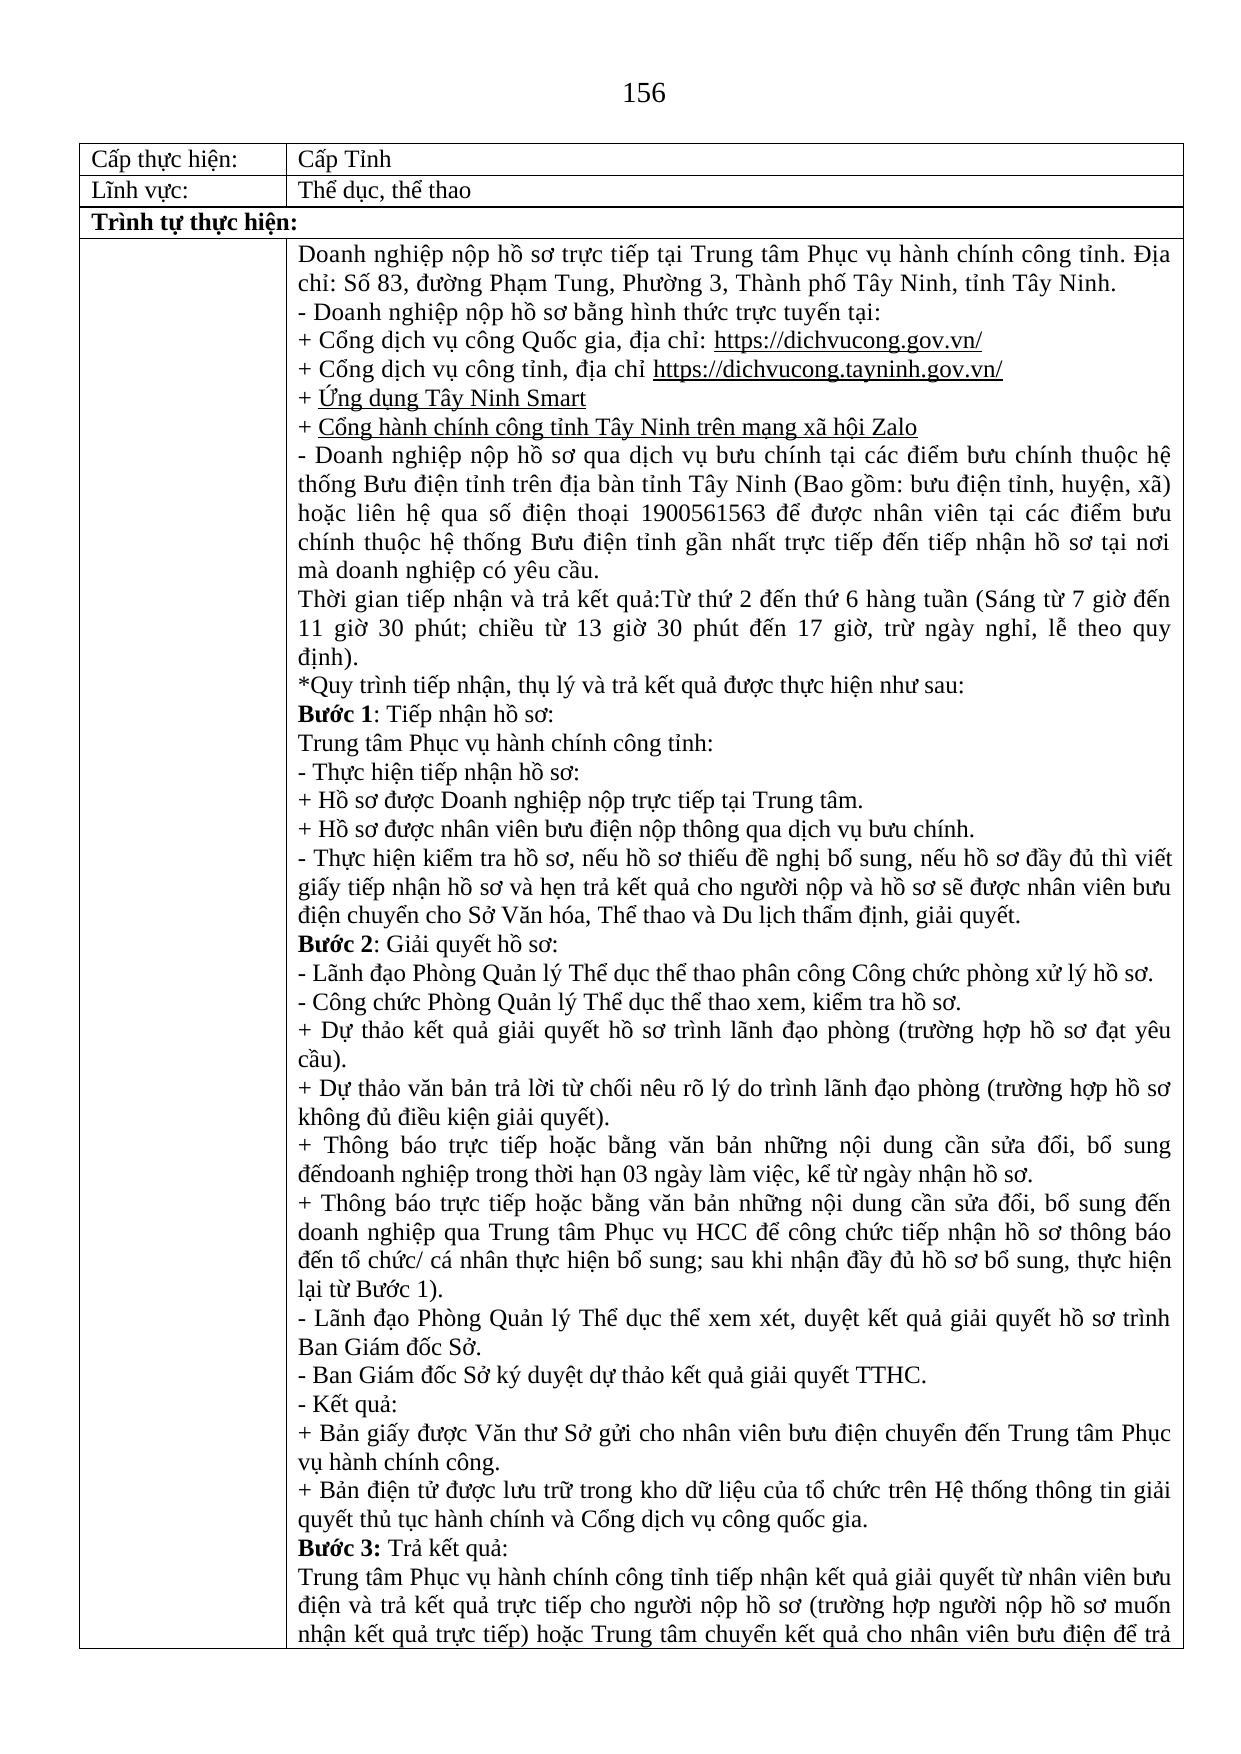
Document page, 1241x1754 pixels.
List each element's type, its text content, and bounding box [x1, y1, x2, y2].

table_cell Cấp Tỉnh [287, 144, 1183, 174]
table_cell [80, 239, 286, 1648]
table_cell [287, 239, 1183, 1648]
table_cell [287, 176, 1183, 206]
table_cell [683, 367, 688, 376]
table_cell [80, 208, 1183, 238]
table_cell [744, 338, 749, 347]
table_cell Cấp thực hiện: [80, 144, 286, 174]
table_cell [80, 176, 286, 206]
